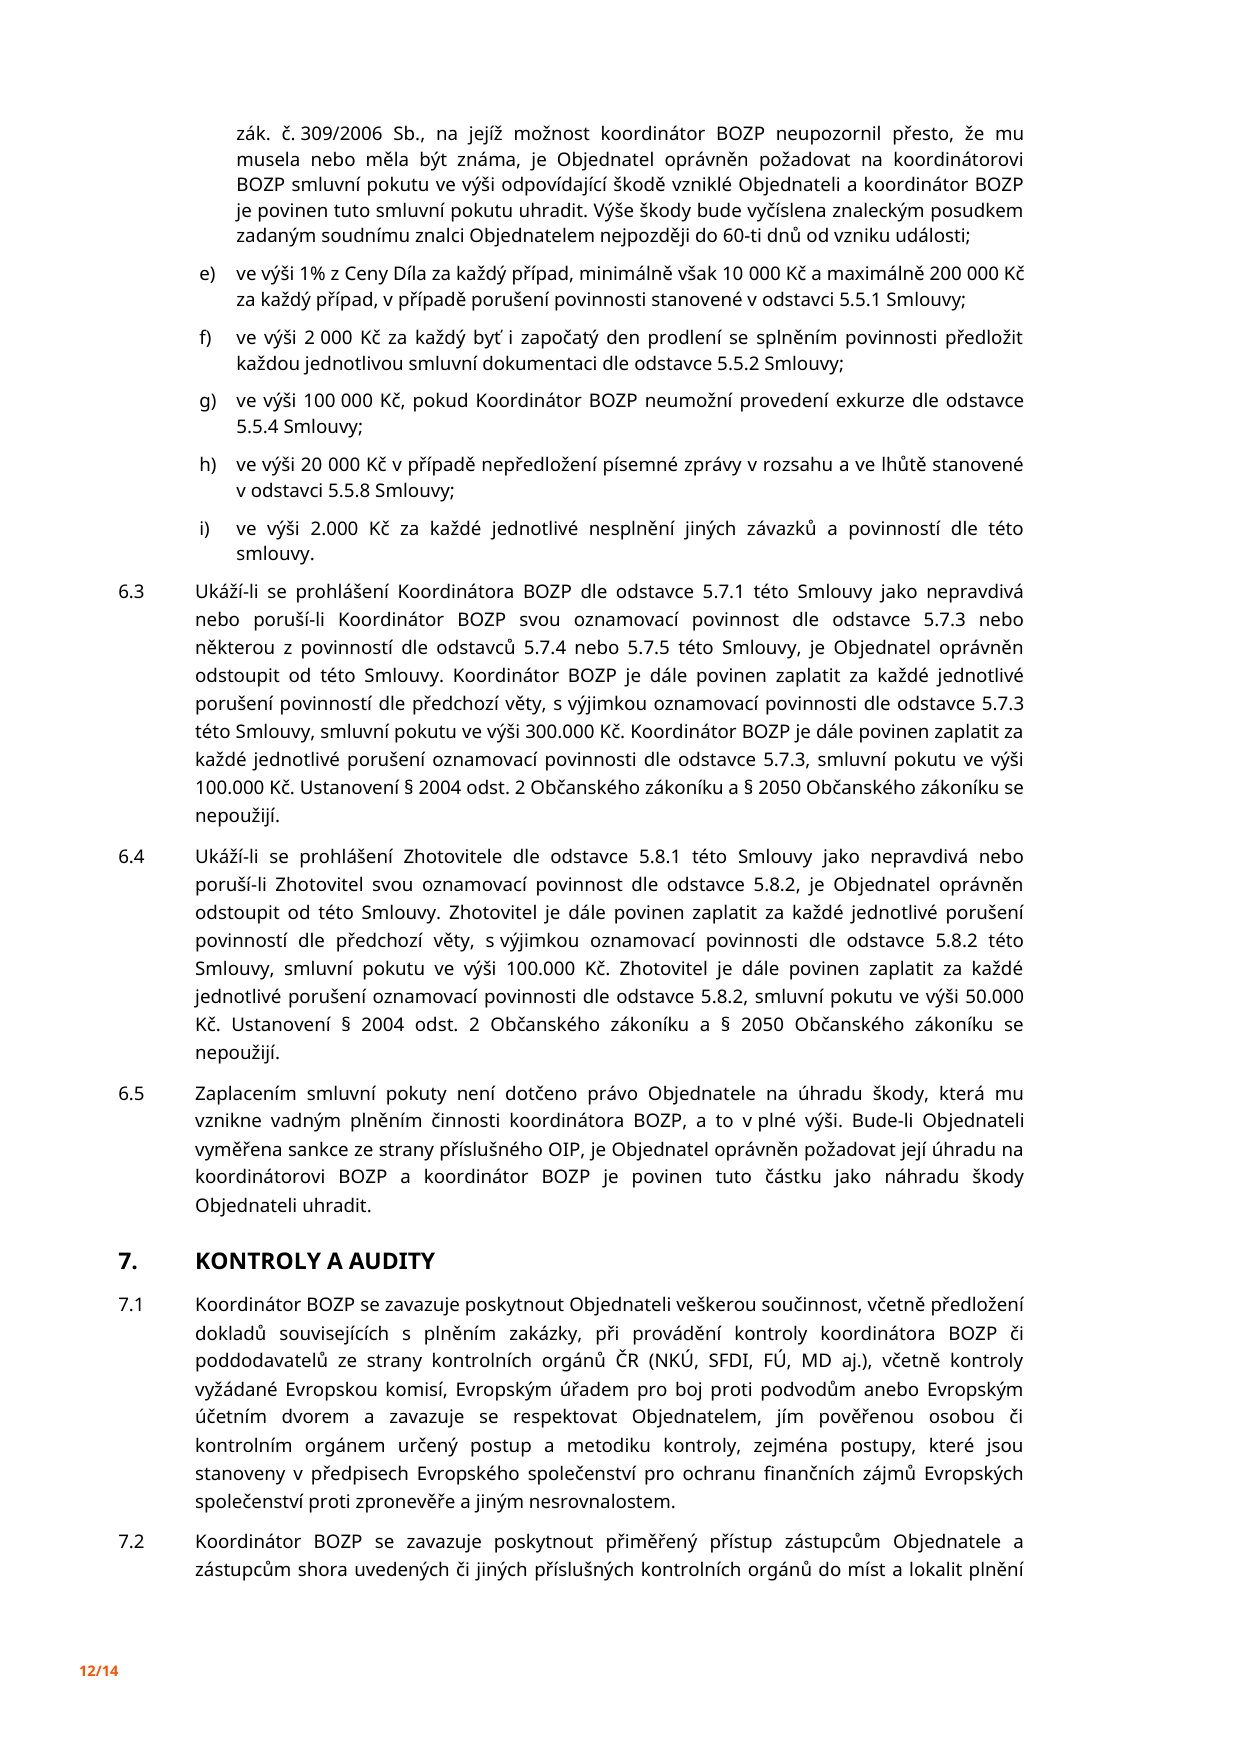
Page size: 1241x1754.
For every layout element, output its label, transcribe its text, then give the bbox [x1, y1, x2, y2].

list ve výši 1% z Ceny Díla za každý případ, minimálně však 10 000 Kč a maximálně 200 000 Kč za každý případ, v případě porušení povinnosti stanovené v odstavci 5.5.1 Smlouvy; [199, 261, 1024, 312]
list ve výši 2 000 Kč za každý byť i započatý den prodlení se splněním povinnosti předložit každou jednotlivou smluvní dokumentaci dle odstavce 5.5.2 Smlouvy; [199, 324, 1024, 375]
list Koordinátor BOZP se zavazuje poskytnout Objednateli veškerou součinnost, včetně předložení dokladů souvisejících s plněním zakázky, při provádění kontroly koordinátora BOZP či poddodavatelů ze strany kontrolních orgánů ČR (NKÚ, SFDI, FÚ, MD aj.), včetně kontroly vyžádané Evropskou komisí, Evropským úřadem pro boj proti podvodům anebo Evropským účetním dvorem a zavazuje se respektovat Objednatelem, jím pověřenou osobou či kontrolním orgánem určený postup a metodiku kontroly, zejména postupy, které jsou stanoveny v předpisech Evropského společenství pro ochranu finančních zájmů Evropských společenství proti zpronevěře a jiným nesrovnalostem. [118, 1292, 1024, 1513]
list Zaplacením smluvní pokuty není dotčeno právo Objednatele na úhradu škody, která mu vznikne vadným plněním činnosti koordinátora BOZP, a to v plné výši. Bude-li Objednateli vyměřena sankce ze strany příslušného OIP, je Objednatel oprávněn požadovat její úhradu na koordinátorovi BOZP a koordinátor BOZP je povinen tuto částku jako náhradu škody Objednateli uhradit. [118, 1080, 1024, 1217]
list ve výši 2.000 Kč za každé jednotlivé nesplnění jiných závazků a povinností dle této smlouvy. [199, 515, 1024, 566]
list KONTROLY A AUDITY [118, 1245, 1024, 1276]
list Ukáží-li se prohlášení Zhotovitele dle odstavce 5.8.1 této Smlouvy jako nepravdivá nebo poruší-li Zhotovitel svou oznamovací povinnost dle odstavce 5.8.2, je Objednatel oprávněn odstoupit od této Smlouvy. Zhotovitel je dále povinen zaplatit za každé jednotlivé porušení povinností dle předchozí věty, s výjimkou oznamovací povinnosti dle odstavce 5.8.2 této Smlouvy, smluvní pokutu ve výši 100.000 Kč. Zhotovitel je dále povinen zaplatit za každé jednotlivé porušení oznamovací povinnosti dle odstavce 5.8.2, smluvní pokutu ve výši 50.000 Kč. Ustanovení § 2004 odst. 2 Občanského zákoníku a § 2050 Občanského zákoníku se nepoužijí. [118, 843, 1024, 1065]
list ve výši 100 000 Kč, pokud Koordinátor BOZP neumožní provedení exkurze dle odstavce 5.5.4 Smlouvy; [199, 388, 1024, 439]
list ve výši 20 000 Kč v případě nepředložení písemné zprávy v rozsahu a ve lhůtě stanovené v odstavci 5.5.8 Smlouvy; [199, 451, 1024, 502]
list Ukáží-li se prohlášení Koordinátora BOZP dle odstavce 5.7.1 této Smlouvy jako nepravdivá nebo poruší-li Koordinátor BOZP svou oznamovací povinnost dle odstavce 5.7.3 nebo některou z povinností dle odstavců 5.7.4 nebo 5.7.5 této Smlouvy, je Objednatel oprávněn odstoupit od této Smlouvy. Koordinátor BOZP je dále povinen zaplatit za každé jednotlivé porušení povinností dle předchozí věty, s výjimkou oznamovací povinnosti dle odstavce 5.7.3 této Smlouvy, smluvní pokutu ve výši 300.000 Kč. Koordinátor BOZP je dále povinen zaplatit za každé jednotlivé porušení oznamovací povinnosti dle odstavce 5.7.3, smluvní pokutu ve výši 100.000 Kč. Ustanovení § 2004 odst. 2 Občanského zákoníku a § 2050 Občanského zákoníku se nepoužijí. [118, 578, 1024, 828]
